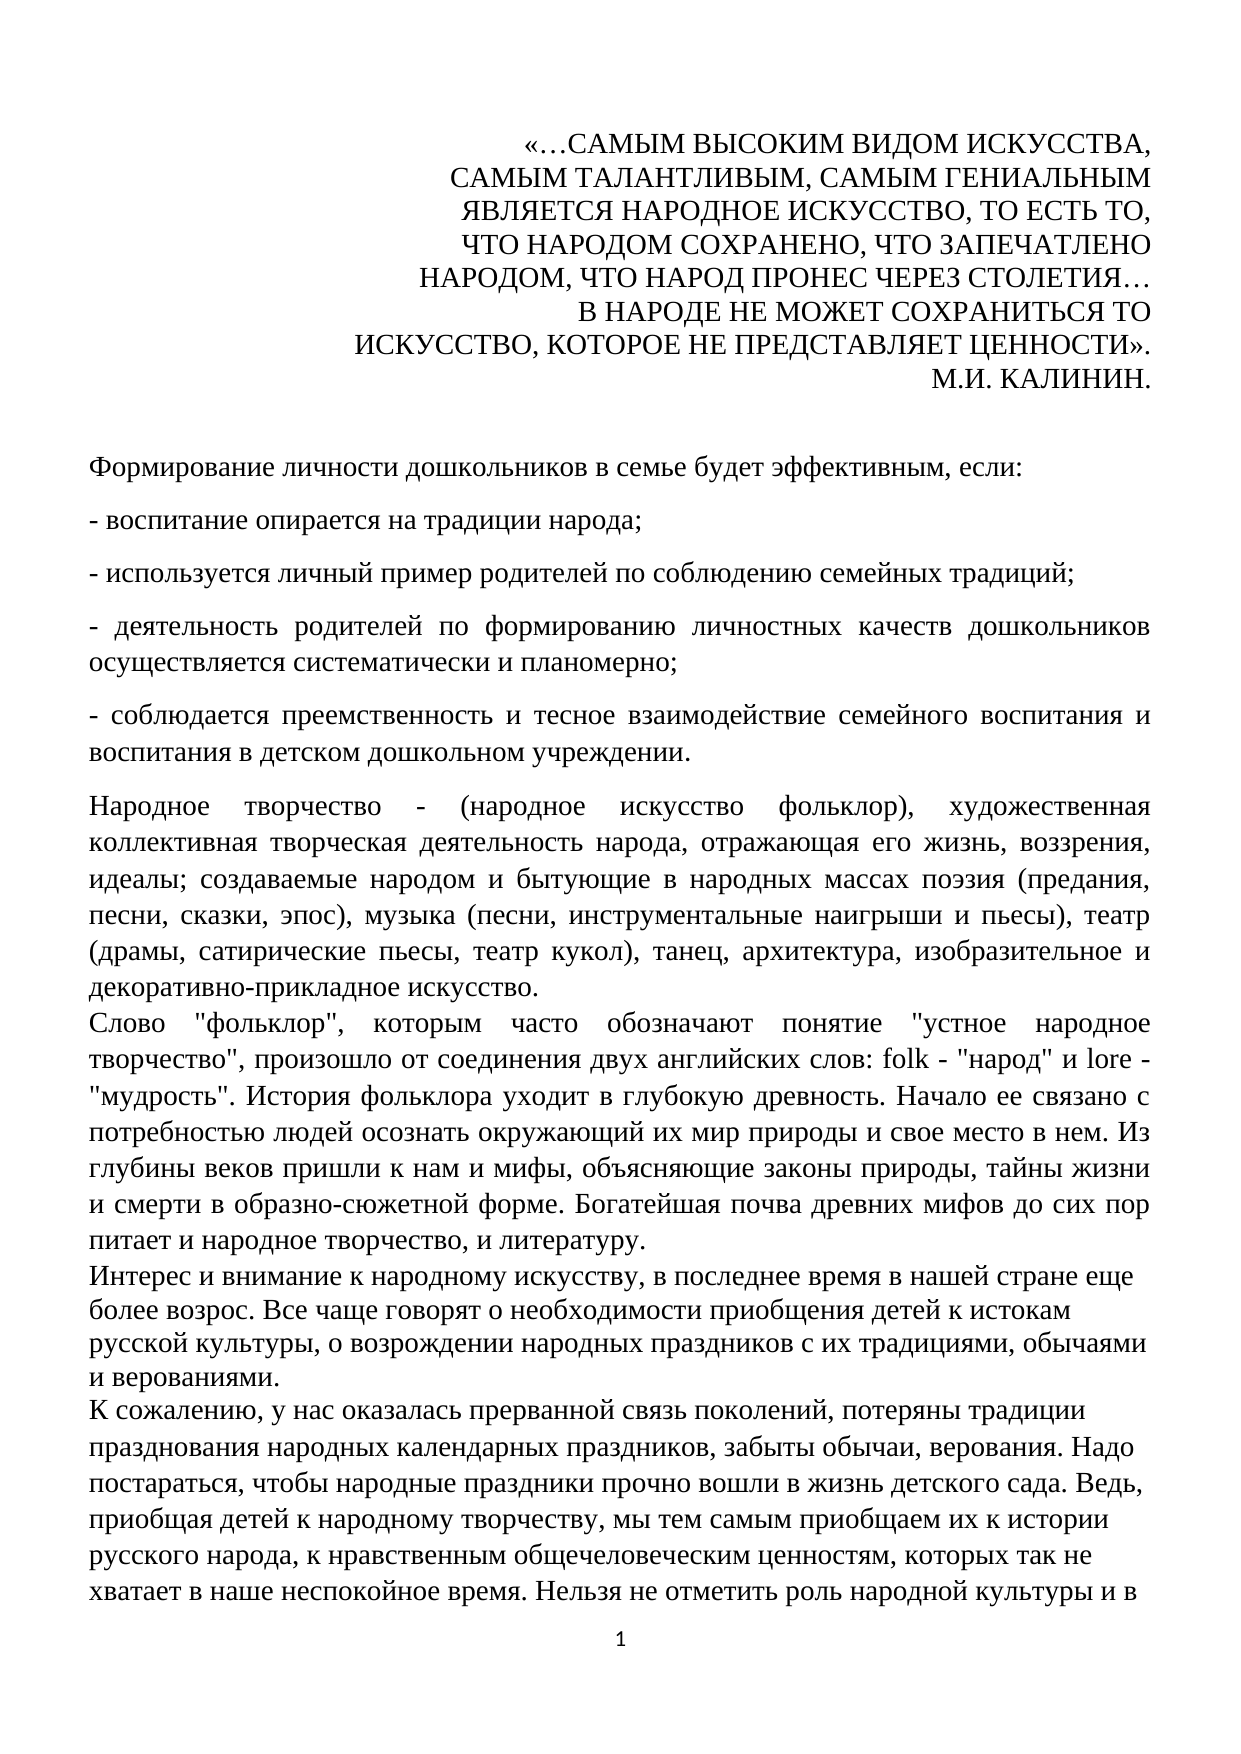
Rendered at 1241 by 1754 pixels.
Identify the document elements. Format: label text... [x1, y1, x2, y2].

text - соблюдается преемственность и тесное взаимодействие семейного воспитания и воспитания в детском дошкольном учреждении. [89, 697, 1152, 769]
text - воспитание опирается на традиции народа; [89, 502, 1152, 536]
text ЧТО НАРОДОМ СОХРАНЕНО, ЧТО ЗАПЕЧАТЛЕНО [89, 227, 1152, 260]
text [89, 1392, 1152, 1607]
text «…САМЫМ ВЫСОКИМ ВИДОМ ИСКУССТВА, [89, 126, 1152, 160]
text ИСКУССТВО, КОТОРОЕ НЕ ПРЕДСТАВЛЯЕТ ЦЕННОСТИ». [89, 327, 1152, 361]
text Формирование личности дошкольников в семье будет эффективным, если: [89, 449, 1152, 483]
text НАРОДОМ, ЧТО НАРОД ПРОНЕС ЧЕРЕЗ СТОЛЕТИЯ… [89, 260, 1152, 294]
text Интерес и внимание к народному искусству, в последнее время в нашей стране еще более возрос. Все чаще говорят о необходимости приобщения детей к истокам русской культуры, о возрождении народных праздников с их традициями, обычаями и верованиями. [89, 1258, 1152, 1392]
text М.И. КАЛИНИН. [89, 361, 1152, 394]
text - деятельность родителей по формированию личностных качеств дошкольников осуществляется систематически и планомерно; [89, 608, 1152, 678]
text Слово "фольклор", которым часто обозначают понятие "устное народное творчество", произошло от соединения двух английских слов: folk - "народ" и lore - "мудрость". История фольклора уходит в глубокую древность. Начало ее связано с потребностью людей осознать окружающий их мир природы и свое место в нем. Из глубины веков пришли к нам и мифы, объясняющие законы природы, тайны жизни и смерти в образно-сюжетной форме. Богатейшая почва древних мифов до сих пор питает и народное творчество, и литературу. [89, 1005, 1152, 1256]
text САМЫМ ТАЛАНТЛИВЫМ, САМЫМ ГЕНИАЛЬНЫМ [89, 160, 1152, 193]
text В НАРОДЕ НЕ МОЖЕТ СОХРАНИТЬСЯ ТО [89, 294, 1152, 327]
text Народное творчество - (народное искусство фольклор), художественная коллективная творческая деятельность народа, отражающая его жизнь, воззрения, идеалы; создаваемые народом и бытующие в народных массах поэзия (предания, песни, сказки, эпос), музыка (песни, инструментальные наигрыши и пьесы), театр (драмы, сатирические пьесы, театр кукол), танец, архитектура, изобразительное и декоративно-прикладное искусство. [89, 788, 1152, 1003]
text - используется личный пример родителей по соблюдению семейных традиций; [89, 555, 1152, 589]
text ЯВЛЯЕТСЯ НАРОДНОЕ ИСКУССТВО, ТО ЕСТЬ ТО, [89, 193, 1152, 227]
